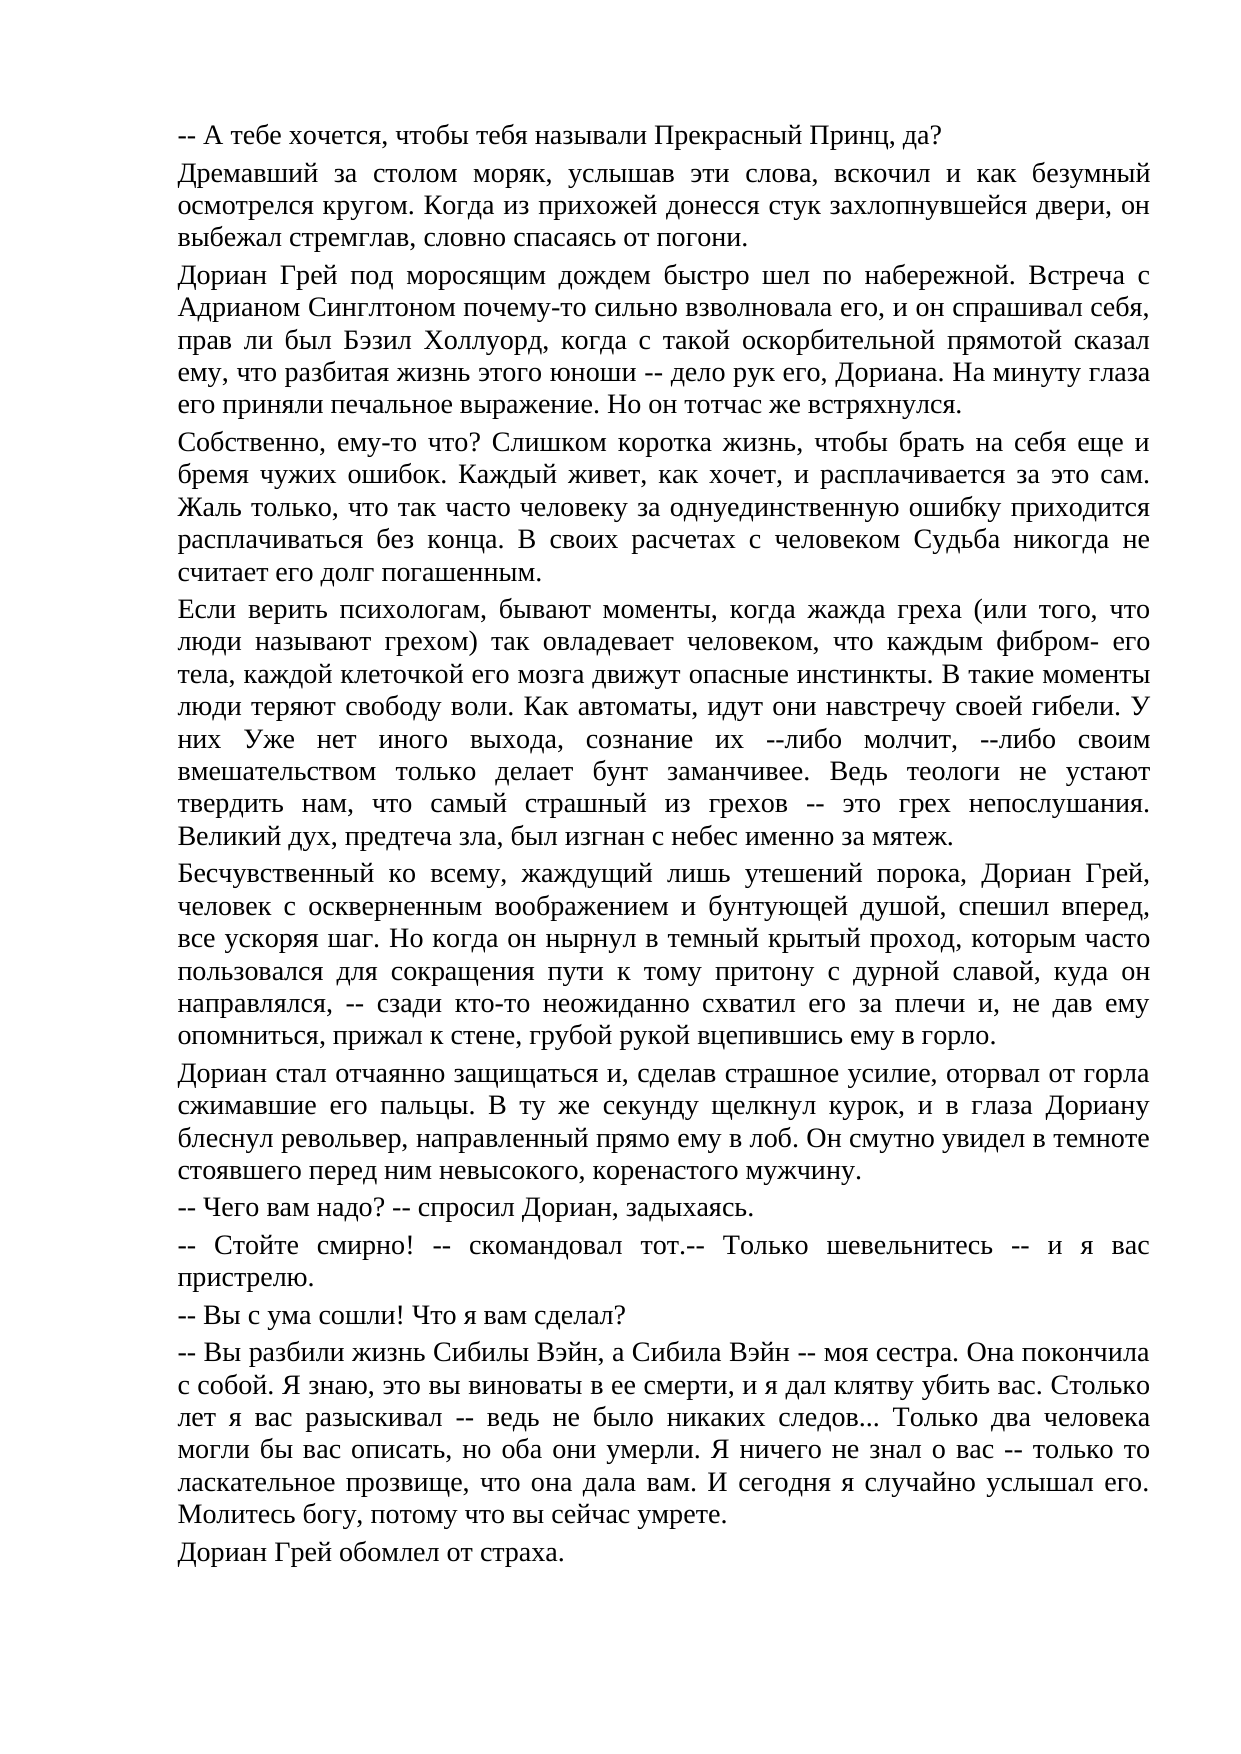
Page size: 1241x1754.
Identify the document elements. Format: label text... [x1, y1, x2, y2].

text Бесчувственный ко всему, жаждущий лишь утешений порока, Дориан Грей, человек с оскверненным воображением и бунтующей душой, спешил вперед, все ускоряя шаг. Но когда он нырнул в темный крытый проход, которым часто пользовался для сокращения пути к тому притону с дурной славой, куда он направлялся, -- сзади кто-то неожиданно схватил его за плечи и, не дав ему опомниться, прижал к стене, грубой рукой вцепившись ему в горло. [177, 856, 1152, 1051]
text -- Вы с ума сошли! Что я вам сделал? [177, 1298, 1152, 1330]
text -- Вы разбили жизнь Сибилы Вэйн, а Сибила Вэйн -- моя сестра. Она покончила с собой. Я знаю, это вы виноваты в ее смерти, и я дал клятву убить вас. Столько лет я вас разыскивал -- ведь не было никаких следов... Только два человека могли бы вас описать, но оба они умерли. Я ничего не знал о вас -- только то ласкательное прозвище, что она дала вам. И сегодня я случайно услышал его. Молитесь богу, потому что вы сейчас умрете. [177, 1335, 1152, 1530]
text -- А тебе хочется, чтобы тебя называли Прекрасный Принц, да? [177, 118, 1152, 151]
text Дориан стал отчаянно защищаться и, сделав страшное усилие, оторвал от горла сжимавшие его пальцы. В ту же секунду щелкнул курок, и в глаза Дориану блеснул револьвер, направленный прямо ему в лоб. Он смутно увидел в темноте стоявшего перед ним невысокого, коренастого мужчину. [177, 1056, 1152, 1185]
text Дориан Грей под моросящим дождем быстро шел по набережной. Встреча с Адрианом Синглтоном почему-то сильно взволновала его, и он спрашивал себя, прав ли был Бэзил Холлуорд, когда с такой оскорбительной прямотой сказал ему, что разбитая жизнь этого юноши -- дело рук его, Дориана. На минуту глаза его приняли печальное выражение. Но он тотчас же встряхнулся. [177, 258, 1152, 420]
text -- Чего вам надо? -- спросил Дориан, задыхаясь. [177, 1191, 1152, 1223]
text -- Стойте смирно! -- скомандовал тот.-- Только шевельнитесь -- и я вас пристрелю. [177, 1228, 1152, 1293]
text Если верить психологам, бывают моменты, когда жажда греха (или того, что люди называют грехом) так овладевает человеком, что каждым фибром- его тела, каждой клеточкой его мозга движут опасные инстинкты. В такие моменты люди теряют свободу воли. Как автоматы, идут они навстречу своей гибели. У них Уже нет иного выхода, сознание их --либо молчит, --либо своим вмешательством только делает бунт заманчивее. Ведь теологи не устают твердить нам, что самый страшный из грехов -- это грех непослушания. Великий дух, предтеча зла, был изгнан с небес именно за мятеж. [177, 592, 1152, 851]
text Дремавший за столом моряк, услышав эти слова, вскочил и как безумный осмотрелся кругом. Когда из прихожей донесся стук захлопнувшейся двери, он выбежал стремглав, словно спасаясь от погони. [177, 156, 1152, 253]
text Собственно, ему-то что? Слишком коротка жизнь, чтобы брать на себя еще и бремя чужих ошибок. Каждый живет, как хочет, и расплачивается за это сам. Жаль только, что так часто человеку за однуединственную ошибку приходится расплачиваться без конца. В своих расчетах с человеком Судьба никогда не считает его долг погашенным. [177, 425, 1152, 587]
text Дориан Грей обомлел от страха. [177, 1535, 1152, 1567]
